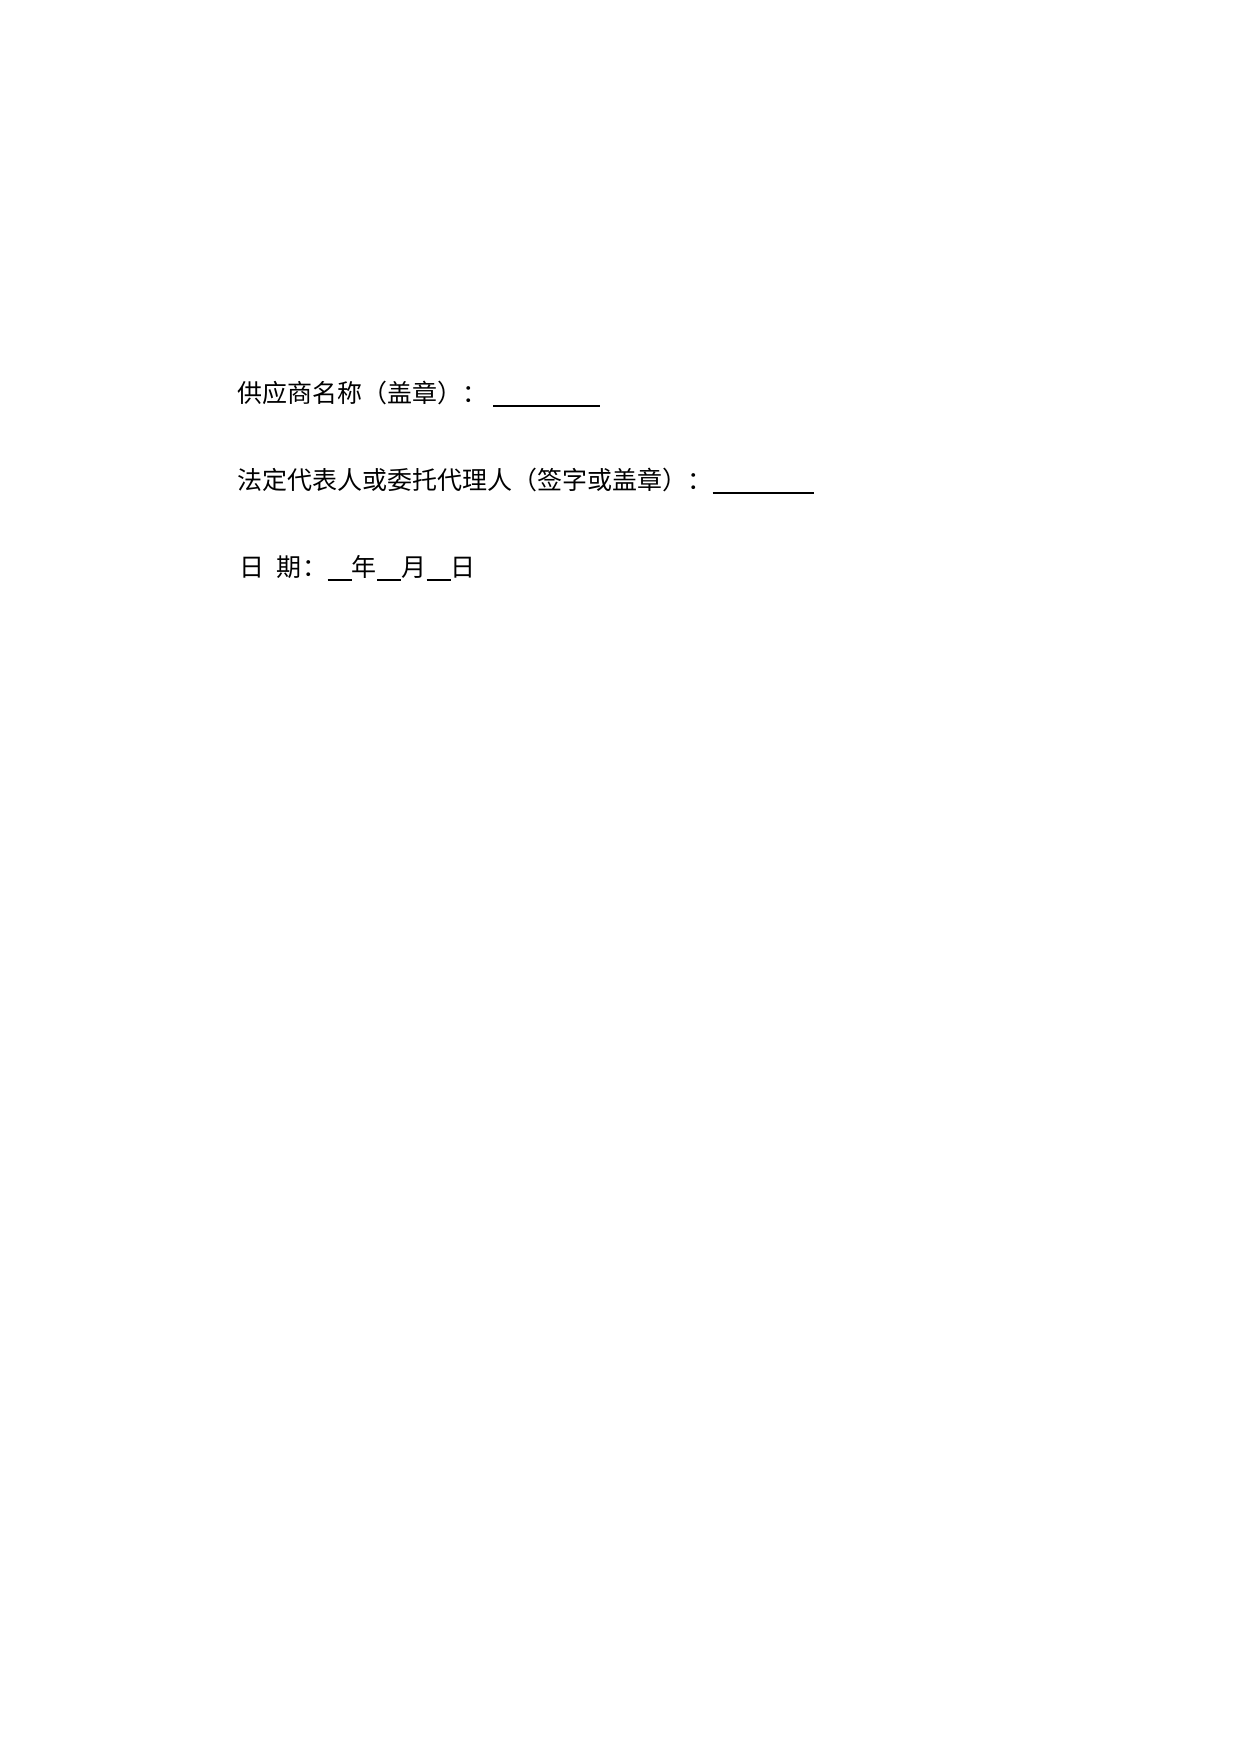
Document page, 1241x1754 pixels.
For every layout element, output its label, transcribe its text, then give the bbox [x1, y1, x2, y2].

text 法定代表人或委托代理人（签字或盖章）： [187, 461, 1053, 497]
text 日 期： 年 月 日 [187, 548, 1053, 584]
text 供应商名称（盖章）： [187, 374, 1053, 410]
